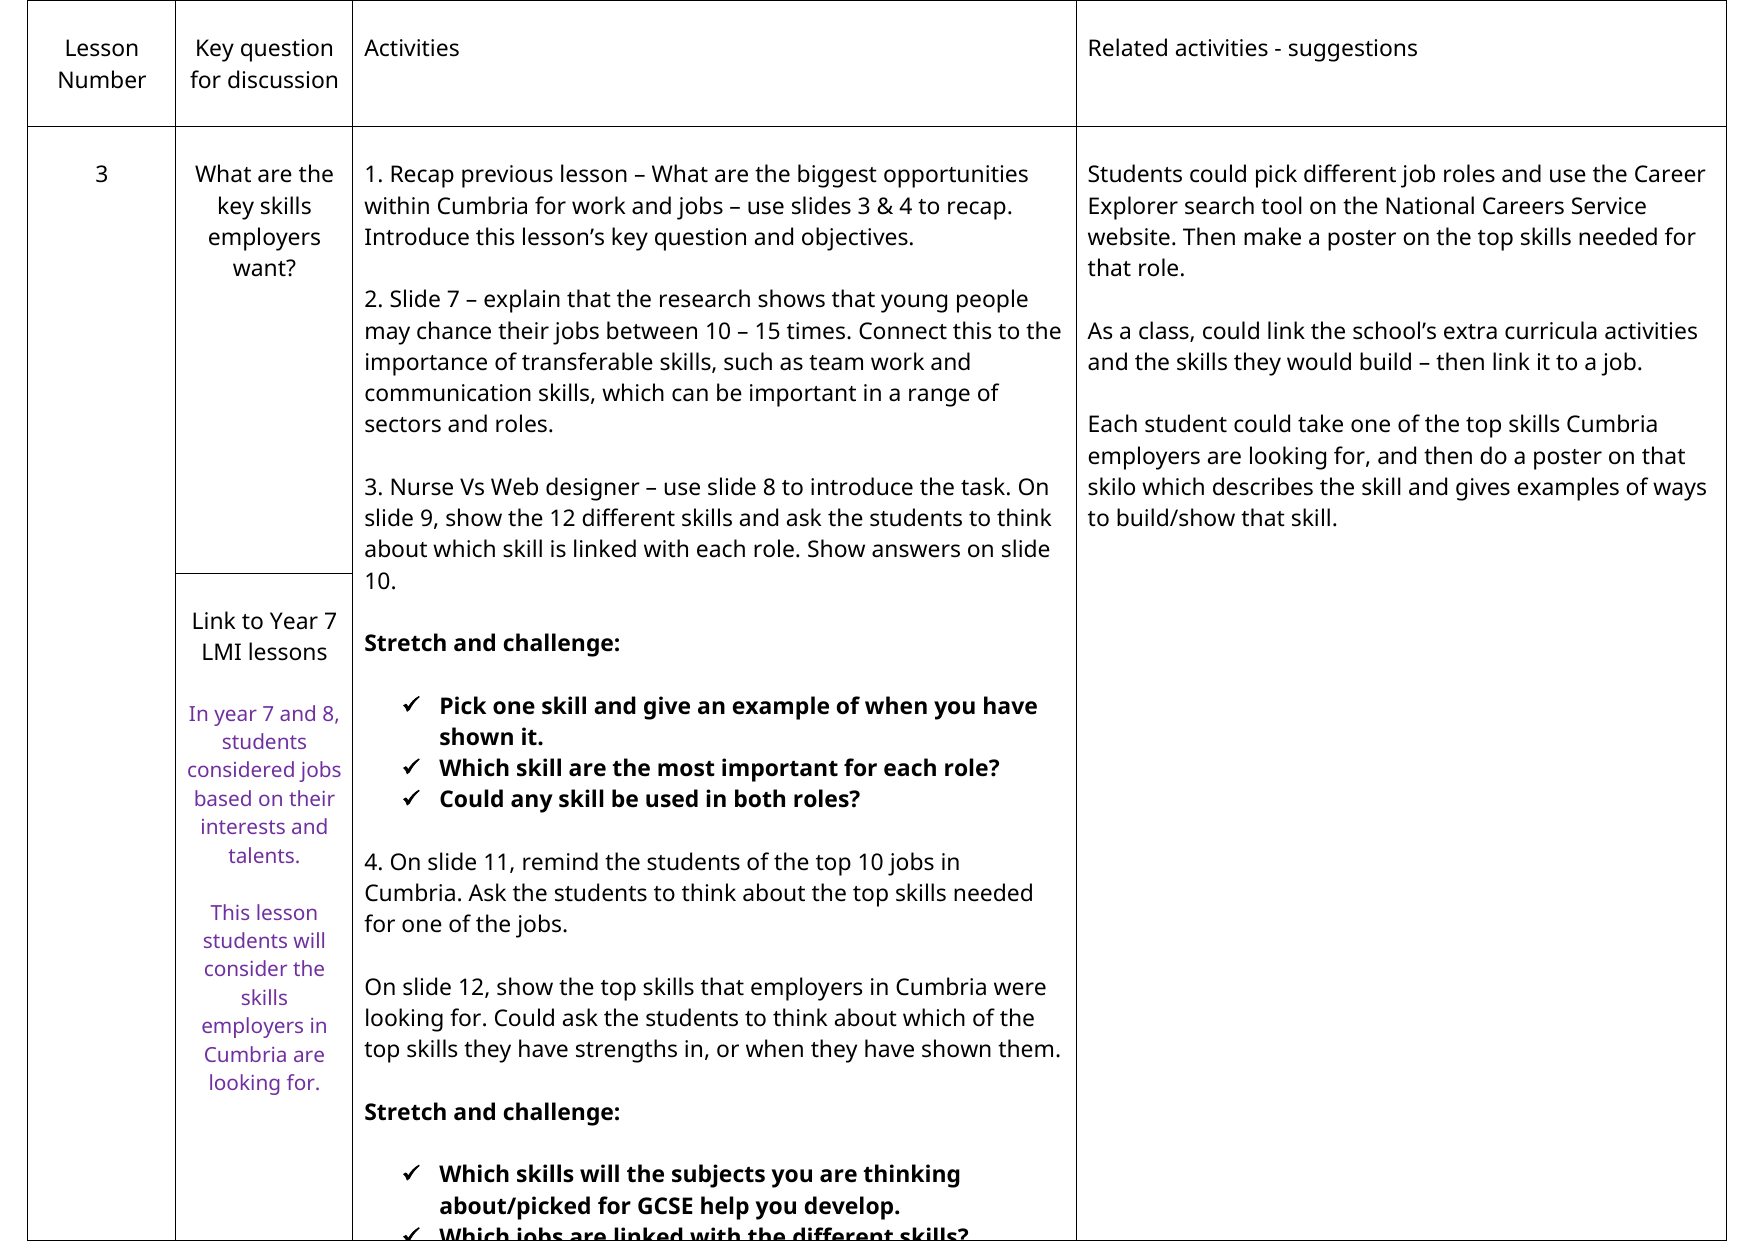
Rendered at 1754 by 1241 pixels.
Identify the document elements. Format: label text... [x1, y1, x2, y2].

table_cell 1. Recap previous lesson – What are the biggest opportunities within Cumbria for work and jobs – use slides 3 & 4 to recap. Introduce this lesson’s key question and objectives. 2. Slide 7 – explain that the research shows that young people may chance their jobs between 10 – 15 times. Connect this to the importance of transferable skills, such as team work and communication skills, which can be important in a range of sectors and roles. 3. Nurse Vs Web designer – use slide 8 to introduce the task. On slide 9, show the 12 different skills and ask the students to think about which skill is linked with each role. Show answers on slide 10. Stretch and challenge: Pick one skill and give an example of when you have shown it. Which skill are the most important for each role? Could any skill be used in both roles? 4. On slide 11, remind the students of the top 10 jobs in Cumbria. Ask the students to think about the top skills needed for one of the jobs. On slide 12, show the top skills that employers in Cumbria were looking for. Could ask the students to think about which of the top skills they have strengths in, or when they have shown them. Stretch and challenge: Which skills will the subjects you are thinking about/picked for GCSE help you develop. Which jobs are linked with the different skills? Which Cumbria Growth Sector are the skills linked with? [353, 127, 1076, 1240]
table_header Key question for discussion [176, 1, 352, 126]
table_cell 3 [28, 127, 175, 1240]
table_cell Link to Year 7 LMI lessons In year 7 and 8, students considered jobs based on their interests and talents. This lesson students will consider the skills employers in Cumbria are looking for. [176, 574, 352, 1240]
table_header Related activities - suggestions [1077, 1, 1726, 126]
table_cell Students could pick different job roles and use the Career Explorer search tool on the National Careers Service website. Then make a poster on the top skills needed for that role. As a class, could link the school’s extra curricula activities and the skills they would build – then link it to a job. Each student could take one of the top skills Cumbria employers are looking for, and then do a poster on that skilo which describes the skill and gives examples of ways to build/show that skill. [1077, 127, 1726, 1240]
table_cell What are the key skills employers want? [176, 127, 352, 573]
table_header Activities [353, 1, 1076, 126]
table_header Lesson Number [28, 1, 175, 126]
